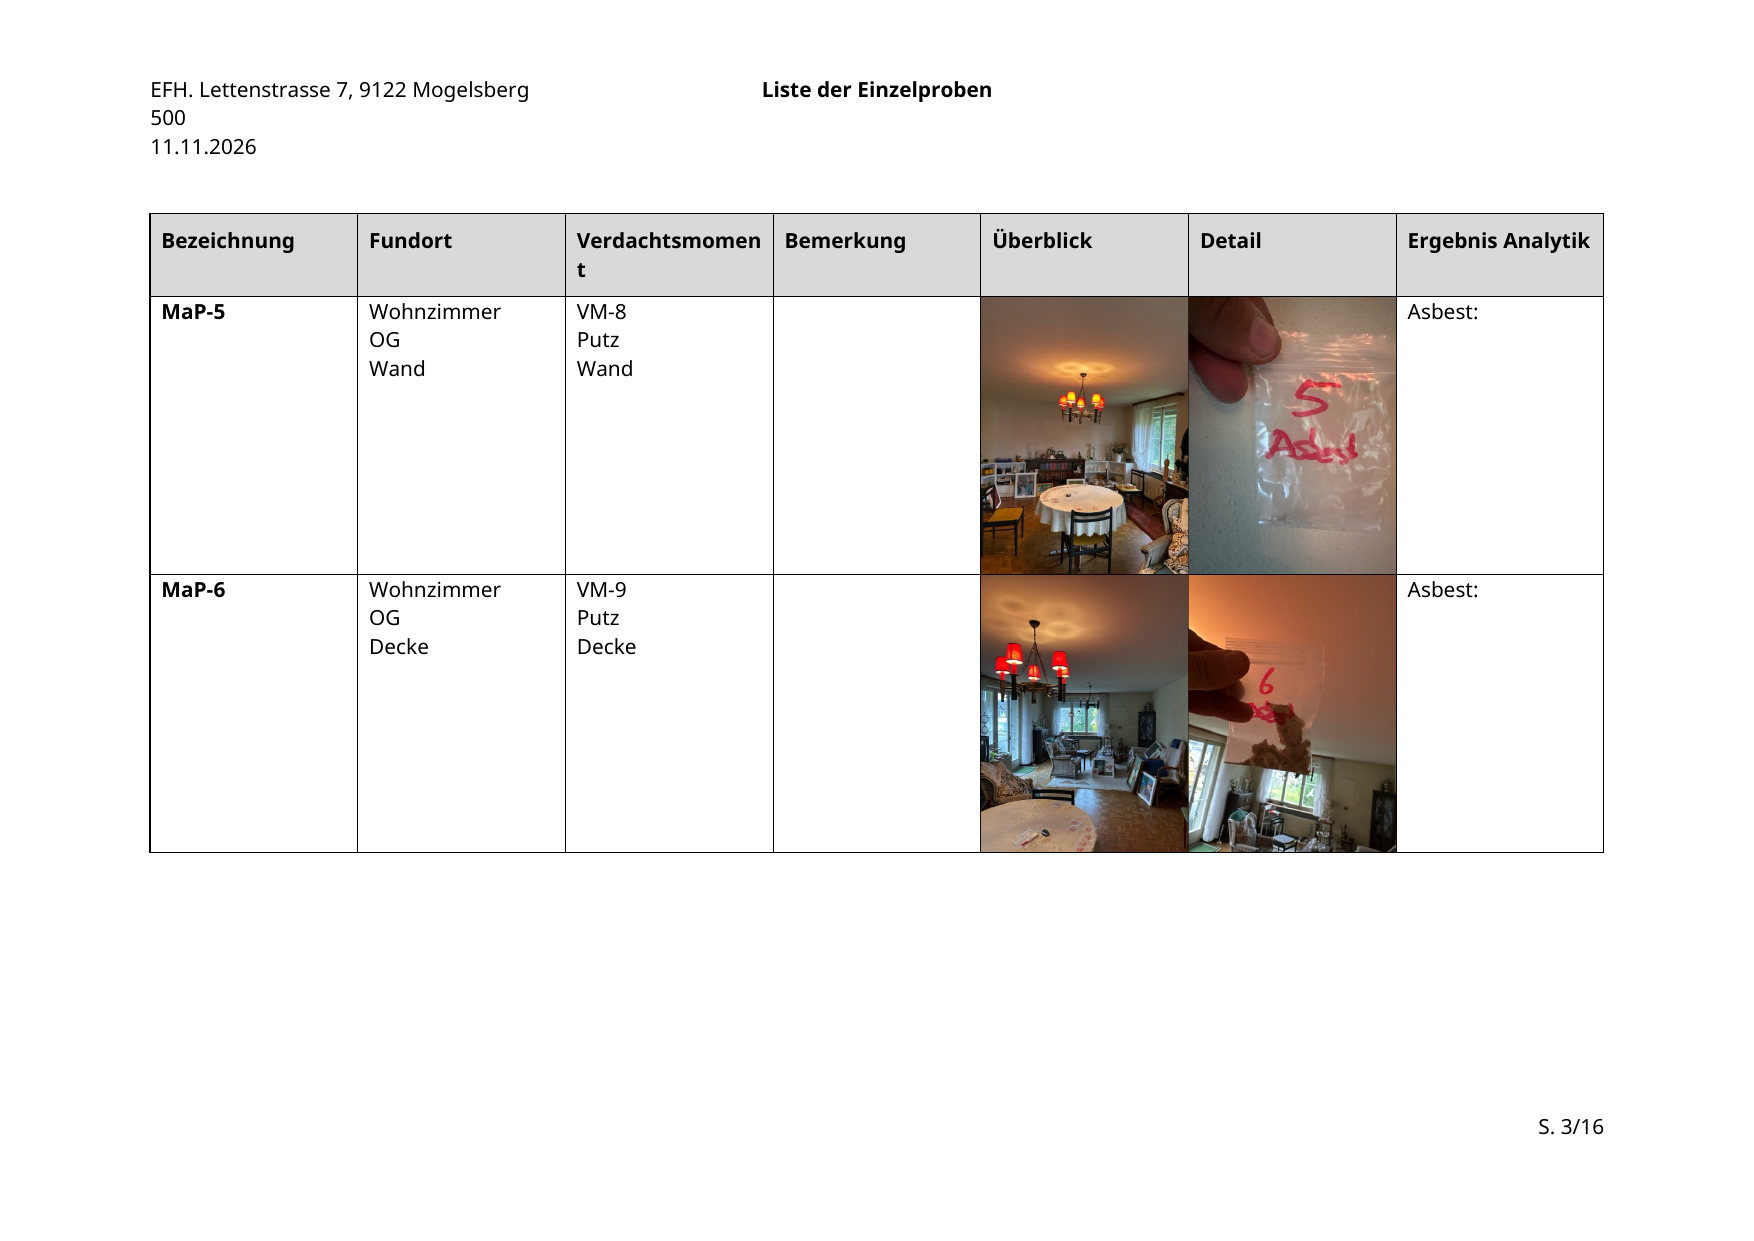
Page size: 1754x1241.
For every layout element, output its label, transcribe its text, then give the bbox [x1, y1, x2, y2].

table_cell MaP-5 [151, 297, 357, 574]
table_cell Wohnzimmer OG Decke [358, 575, 565, 852]
table_header Überblick [981, 214, 1188, 296]
table_cell [774, 575, 980, 852]
table_cell Wohnzimmer OG Wand [358, 297, 565, 574]
table_header Fundort [358, 214, 565, 296]
table_cell [774, 297, 980, 574]
table_header Ergebnis Analytik [1397, 214, 1603, 296]
picture [980, 575, 1397, 852]
table_header Bemerkung [774, 214, 980, 296]
table_cell Asbest: [1397, 575, 1603, 852]
table_cell MaP-6 [151, 575, 357, 852]
table_header Verdachtsmoment [566, 214, 773, 296]
table_cell VM-9 Putz Decke [566, 575, 773, 852]
table_header Bezeichnung [151, 214, 357, 296]
table_header Detail [1189, 214, 1396, 296]
picture [980, 297, 1397, 574]
table_cell Asbest: [1397, 297, 1603, 574]
table_cell VM-8 Putz Wand [566, 297, 773, 574]
